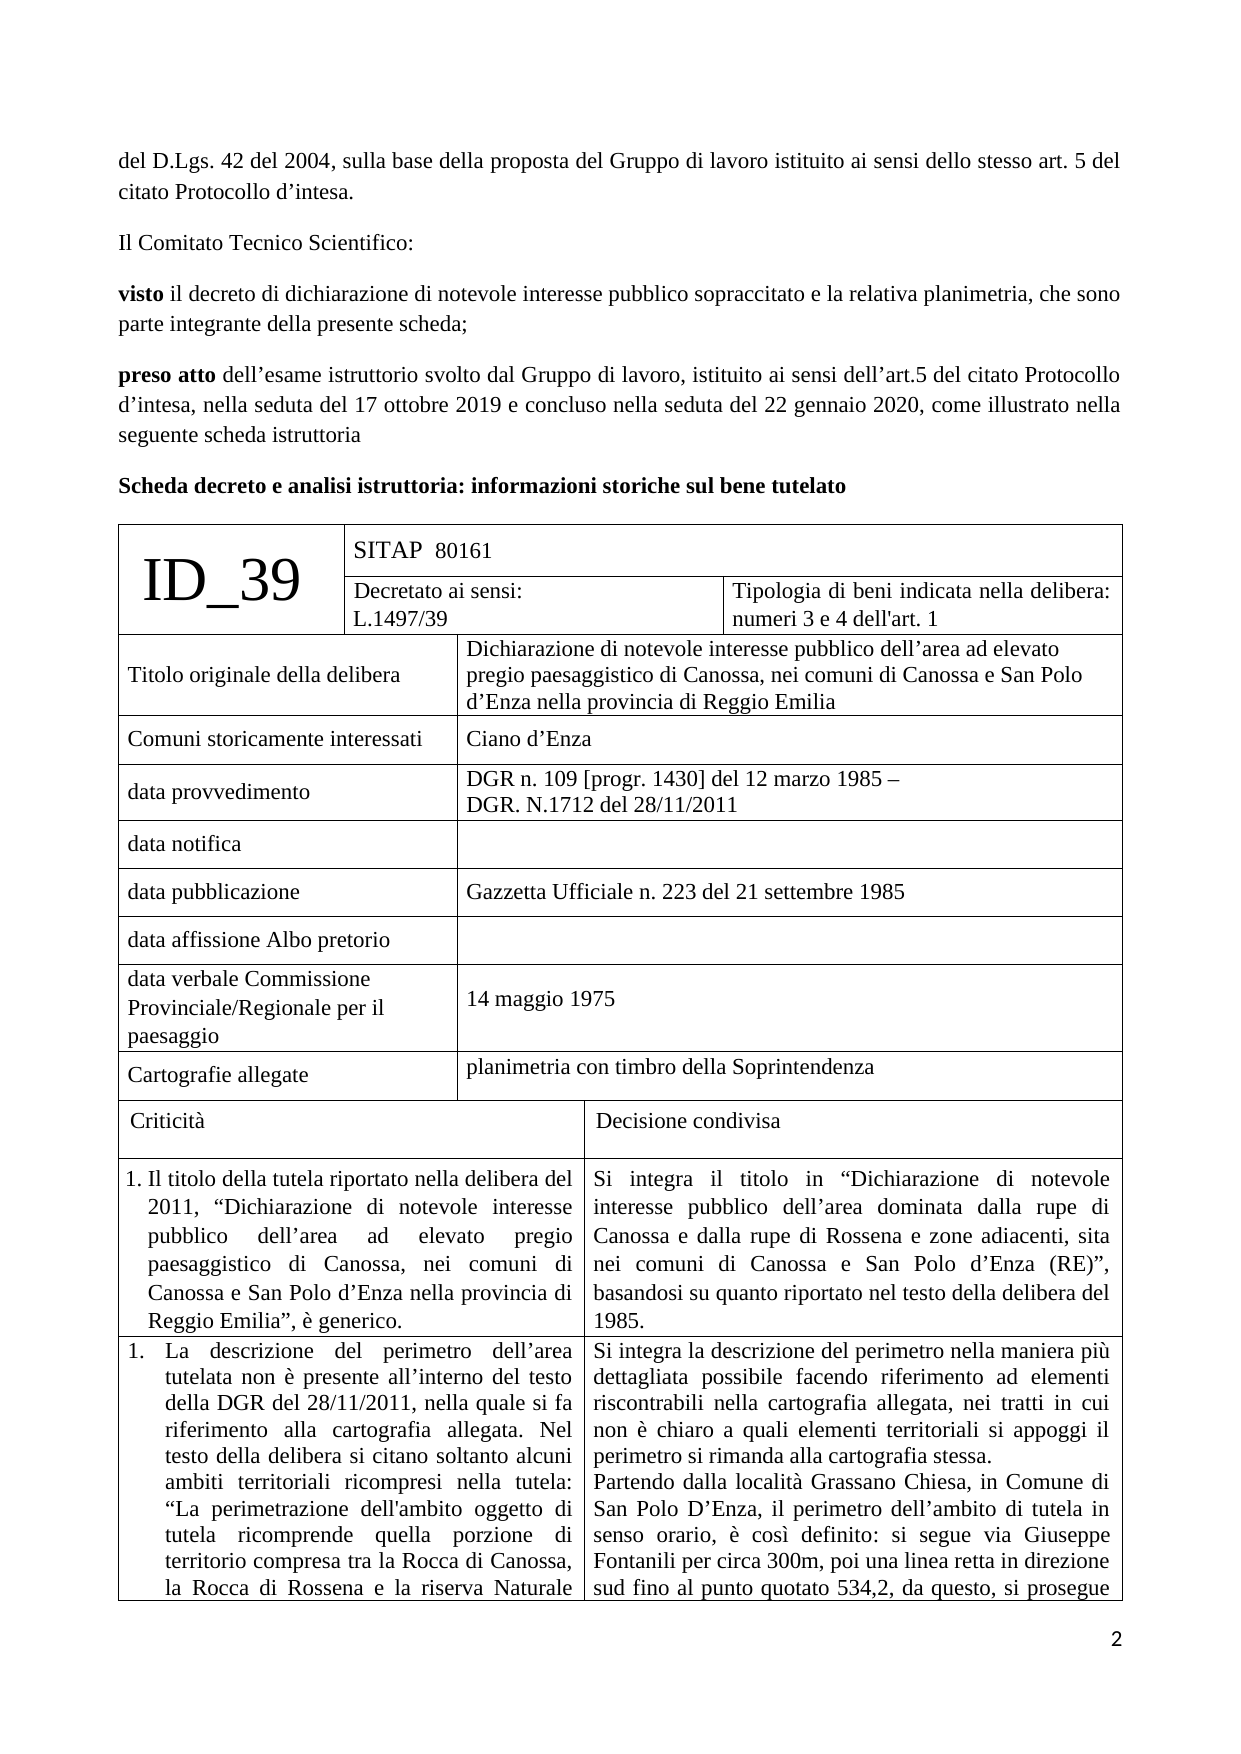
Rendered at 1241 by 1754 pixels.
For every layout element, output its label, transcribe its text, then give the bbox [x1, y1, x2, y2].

text Scheda decreto e analisi istruttoria: informazioni storiche sul bene tutelato [118, 473, 1122, 499]
table_cell Gazzetta Ufficiale n. 223 del 21 settembre 1985 [458, 869, 1122, 916]
table_cell Ciano d’Enza [458, 716, 1122, 764]
table_cell Titolo originale della delibera [119, 635, 457, 714]
table_cell planimetria con timbro della Soprintendenza [458, 1052, 1122, 1100]
table_cell [458, 917, 1122, 964]
table_header SITAP 80161 [345, 525, 1122, 576]
table_cell Decisione condivisa [585, 1101, 1122, 1158]
table_cell data provvedimento [119, 765, 457, 819]
table_cell [458, 821, 1122, 868]
table_cell data pubblicazione [119, 869, 457, 916]
table_cell Il titolo della tutela riportato nella delibera del 2011, “Dichiarazione di notevole interesse pubblico dell’area ad elevato pregio paesaggistico di Canossa, nei comuni di Canossa e San Polo d’Enza nella provincia di Reggio Emilia”, è generico. [119, 1159, 584, 1336]
table_cell DGR n. 109 [progr. 1430] del 12 marzo 1985 – DGR. N.1712 del 28/11/2011 [458, 765, 1122, 819]
table_header ID_39 [119, 525, 344, 634]
table_cell data affissione Albo pretorio [119, 917, 457, 964]
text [118, 148, 1122, 204]
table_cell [119, 1337, 584, 1600]
table_cell Comuni storicamente interessati [119, 716, 457, 764]
table_cell Tipologia di beni indicata nella delibera: numeri 3 e 4 dell'art. 1 [724, 577, 1122, 634]
text visto il decreto di dichiarazione di notevole interesse pubblico sopraccitato e la relativa planimetria, che sono parte integrante della presente scheda; [118, 280, 1122, 336]
table_cell Cartografie allegate [119, 1052, 457, 1100]
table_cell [585, 1337, 1122, 1600]
text Il Comitato Tecnico Scientifico: [118, 229, 1122, 255]
table_cell Dichiarazione di notevole interesse pubblico dell’area ad elevato pregio paesaggistico di Canossa, nei comuni di Canossa e San Polo d’Enza nella provincia di Reggio Emilia [458, 635, 1122, 714]
table_cell data verbale Commissione Provinciale/Regionale per il paesaggio [119, 965, 457, 1051]
table_cell Si integra il titolo in “Dichiarazione di notevole interesse pubblico dell’area dominata dalla rupe di Canossa e dalla rupe di Rossena e zone adiacenti, sita nei comuni di Canossa e San Polo d’Enza (RE)”, basandosi su quanto riportato nel testo della delibera del 1985. [585, 1159, 1122, 1336]
table_cell Decretato ai sensi: L.1497/39 [345, 577, 723, 634]
table_cell data notifica [119, 821, 457, 868]
text preso atto dell’esame istruttorio svolto dal Gruppo di lavoro, istituito ai sensi dell’art.5 del citato Protocollo d’intesa, nella seduta del 17 ottobre 2019 e concluso nella seduta del 22 gennaio 2020, come illustrato nella seguente scheda istruttoria [118, 361, 1122, 448]
table_cell 14 maggio 1975 [458, 965, 1122, 1051]
table_cell Criticità [119, 1101, 584, 1158]
